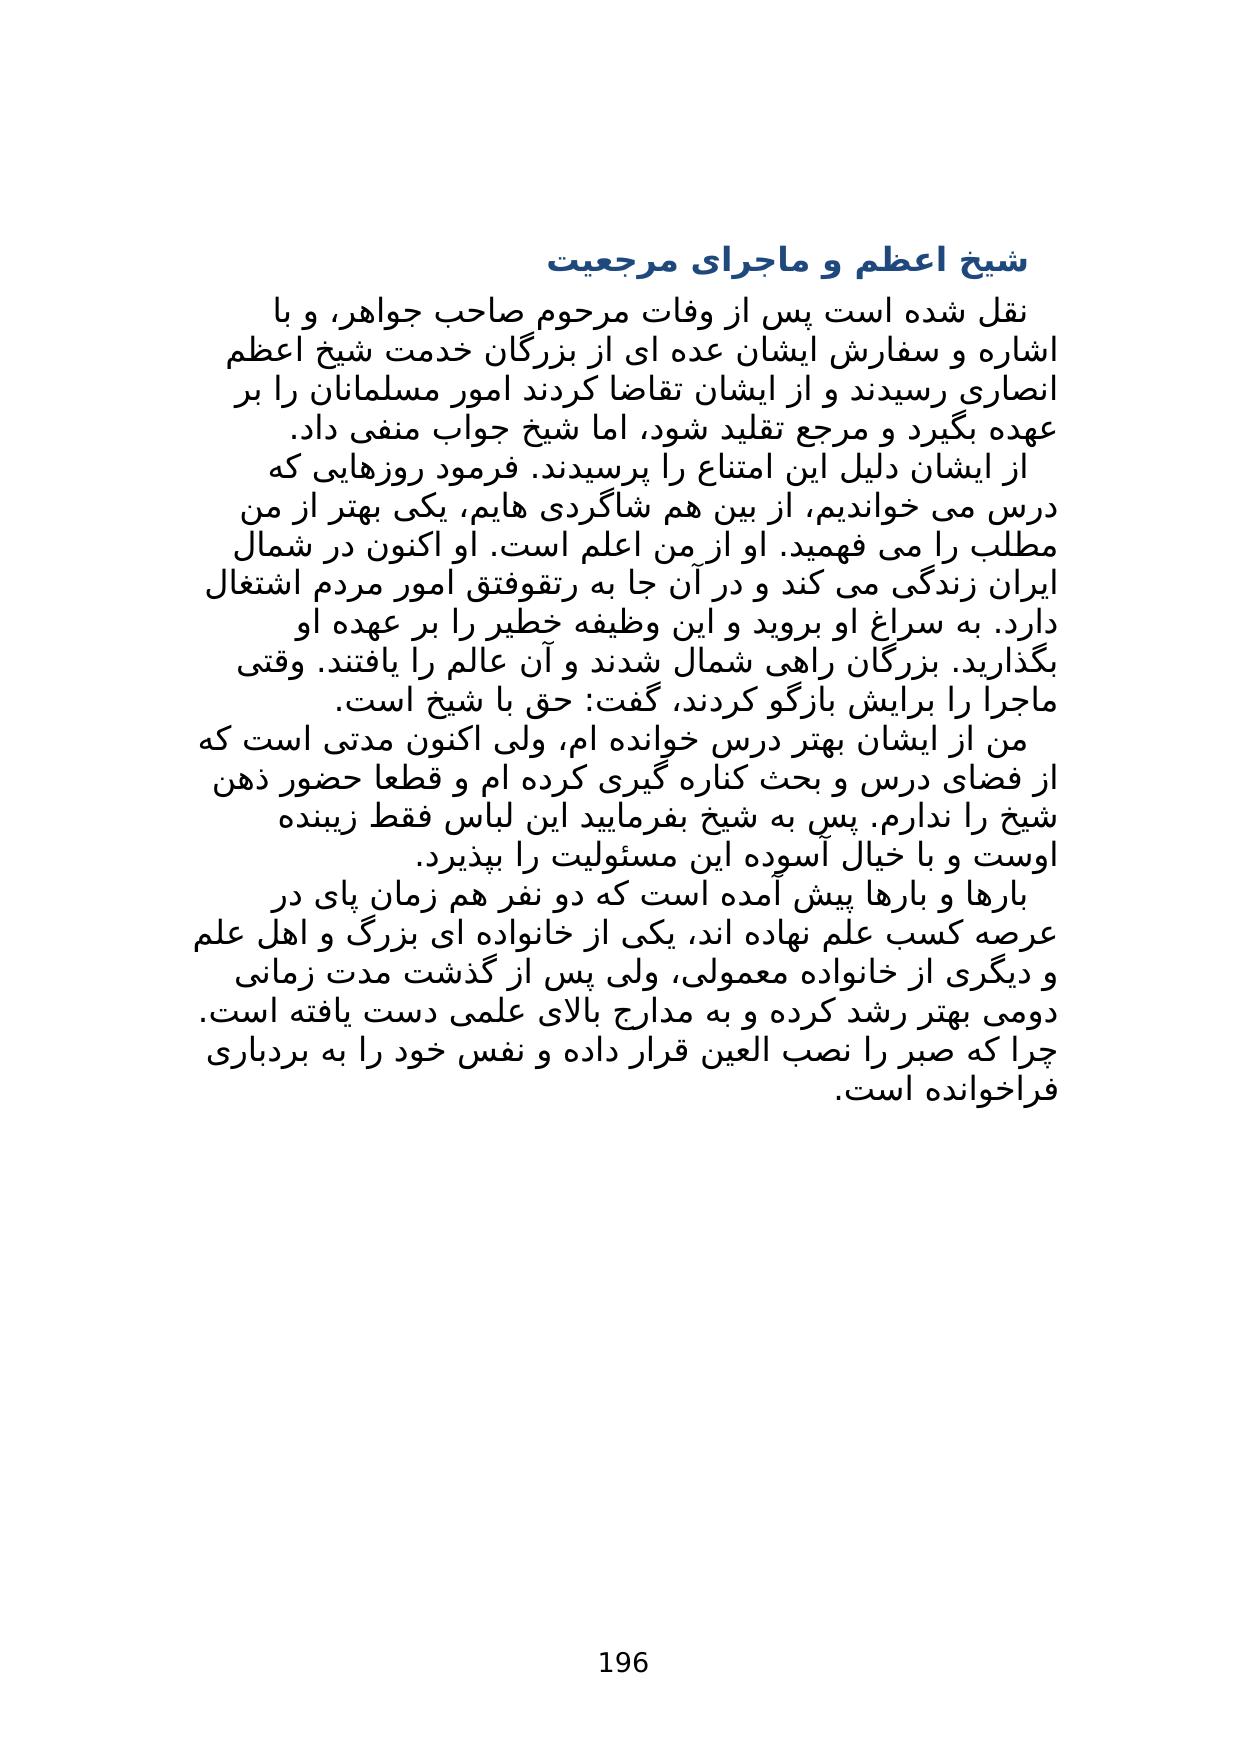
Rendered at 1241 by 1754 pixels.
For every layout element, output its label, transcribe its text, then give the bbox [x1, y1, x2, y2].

text بارها و بارها پيش آمده است كه دو نفر هم زمان پاى در عرصه كسب علم نهاده اند، يكى از خانواده اى بزرگ و اهل علم و ديگرى از خانواده معمولى، ولى پس از گذشت مدت زمانى دومى بهتر رشد كرده و به مدارج بالاى علمى دست يافته است. چرا كه صبر را نصب العين قرار داده و نفس خود را به بردبارى فراخوانده است. [187, 875, 1059, 1108]
text از ايشان دليل اين امتناع را پرسيدند. فرمود روزهايى كه درس مى خوانديم، از بين هم شاگردى هايم، يكى بهتر از من مطلب را مى فهميد. او از من اعلم است. او اكنون در شمال ايران زندگى مى كند و در آن جا به رتقوفتق امور مردم اشتغال دارد. به سراغ او برويد و اين وظيفه خطير را بر عهده او بگذاريد. بزرگان راهى شمال شدند و آن عالم را يافتند. وقتى ماجرا را برايش بازگو كردند، گفت: حق با شيخ است. [187, 447, 1059, 719]
subtitle شيخ اعظم و ماجراى مرجعيت [187, 241, 1059, 279]
text نقل شده است پس از وفات مرحوم صاحب جواهر، و با اشاره و سفارش ايشان عده اى از بزرگان خدمت شيخ اعظم انصارى رسيدند و از ايشان تقاضا كردند امور مسلمانان را بر عهده بگيرد و مرجع تقليد شود، اما شيخ جواب منفى داد. [187, 292, 1059, 447]
text من از ايشان بهتر درس خوانده ام، ولى اكنون مدتى است كه از فضاى درس و بحث كناره گيرى كرده ام و قطعا حضور ذهن شيخ را ندارم. پس به شيخ بفرماييد اين لباس فقط زيبنده اوست و با خيال آسوده اين مسئوليت را بپذيرد. [187, 719, 1059, 875]
